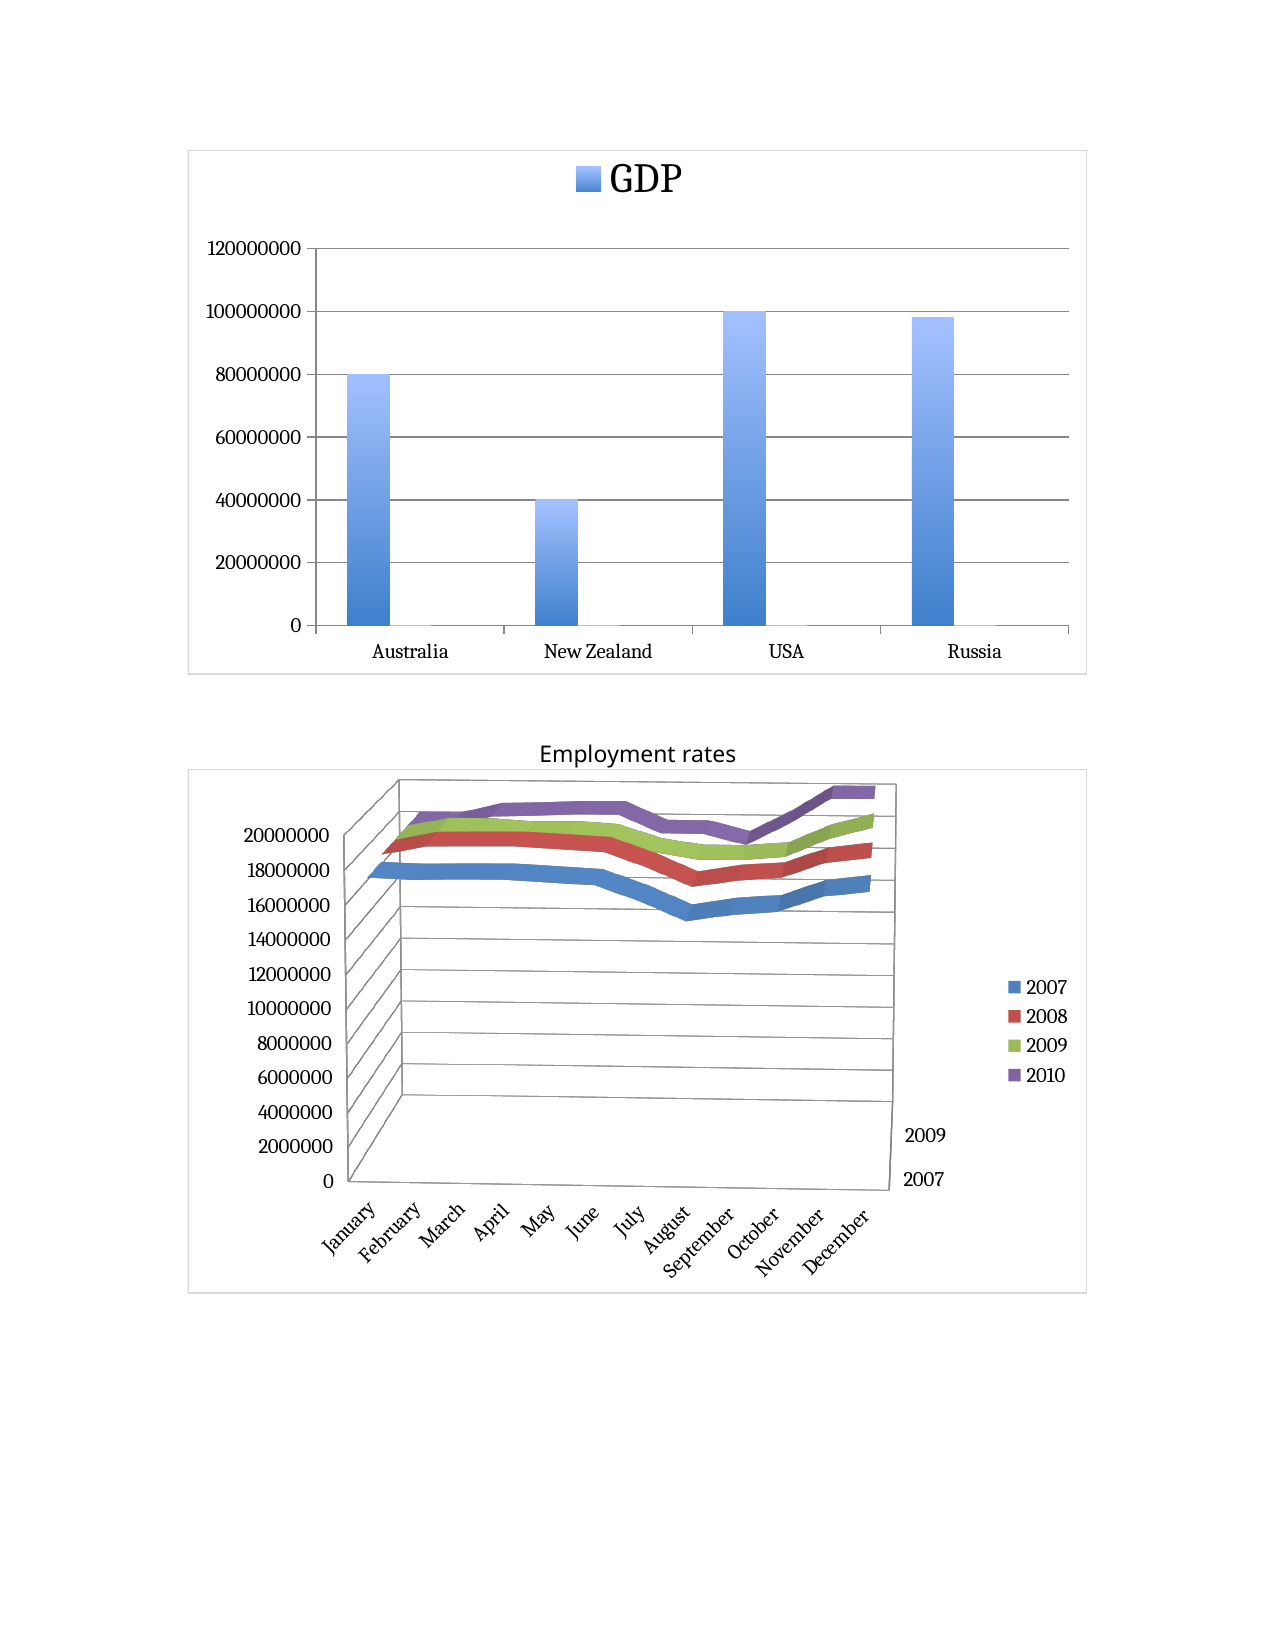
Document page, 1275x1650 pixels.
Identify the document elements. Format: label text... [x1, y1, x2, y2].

text Employment rates [187, 737, 1087, 769]
